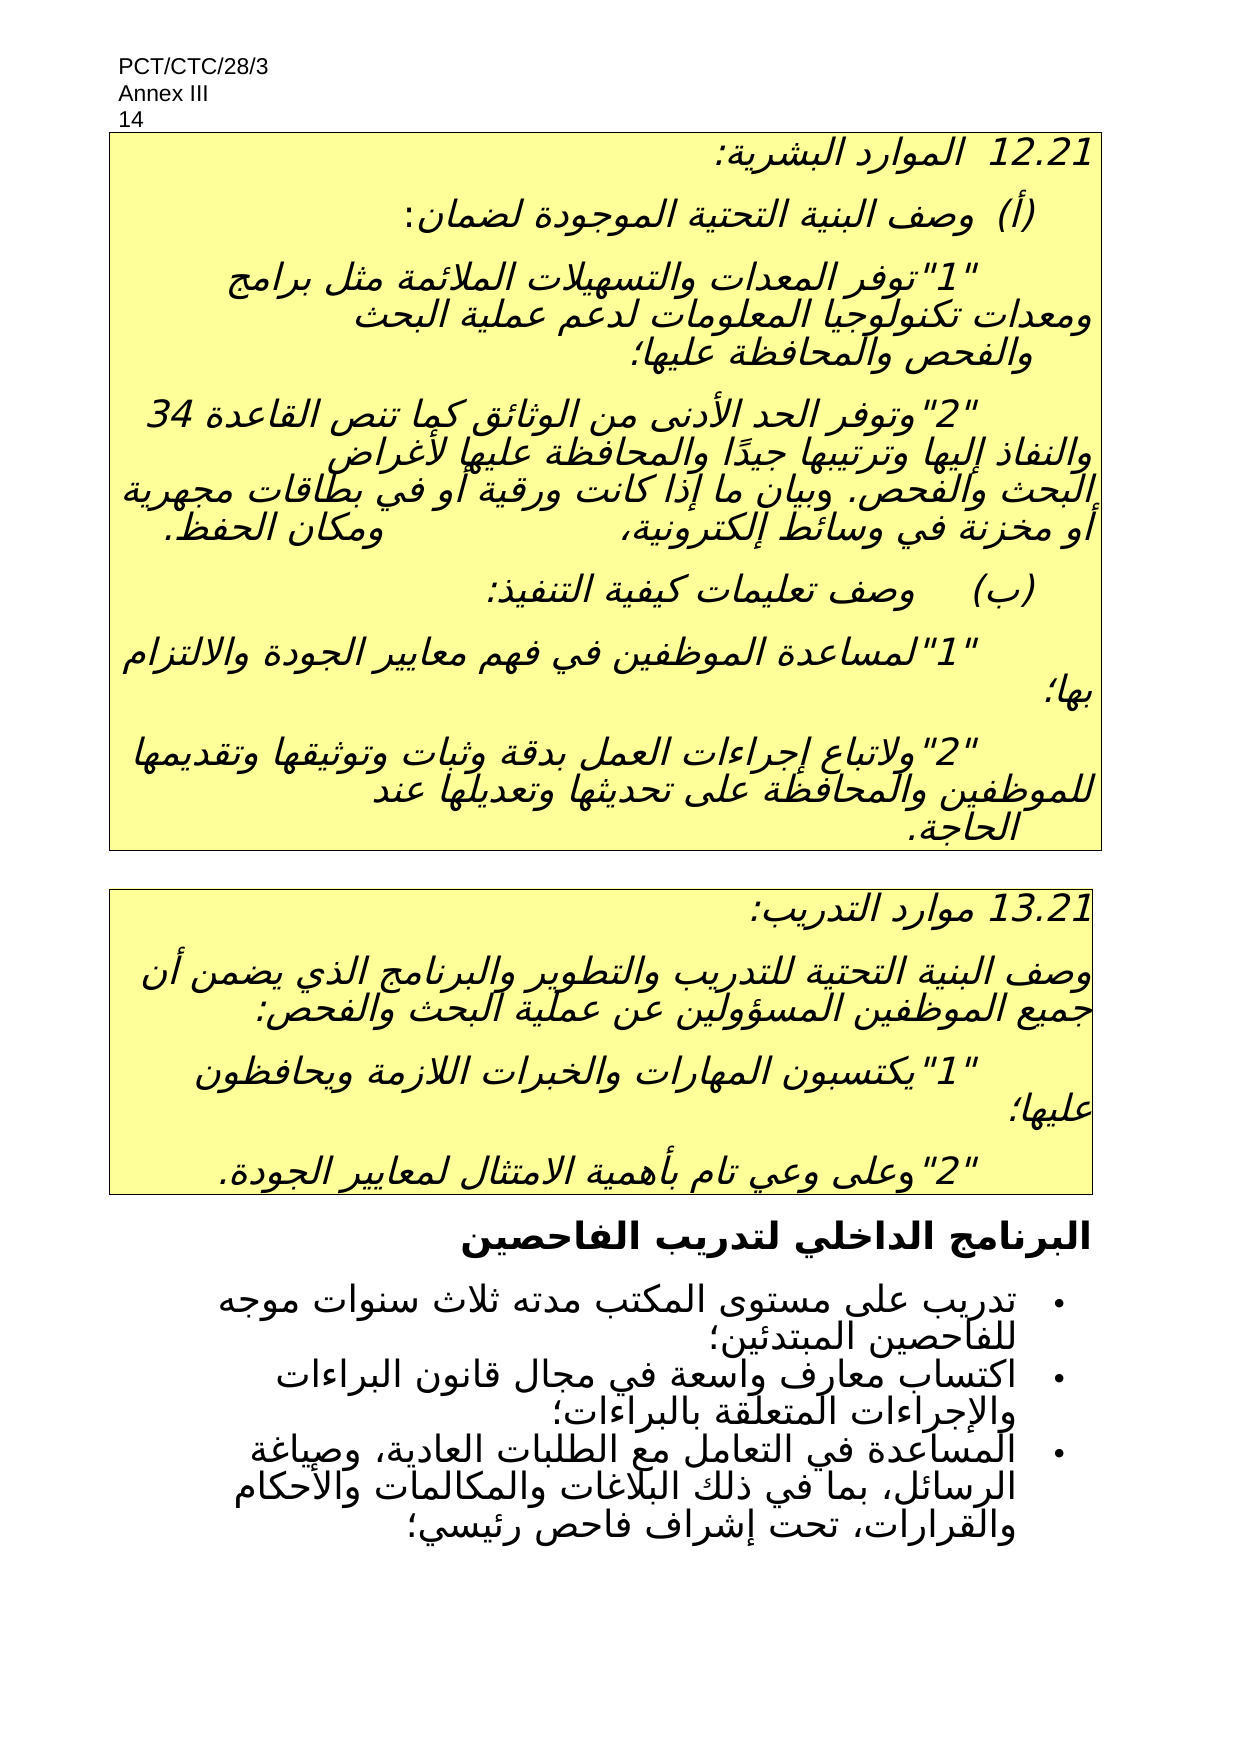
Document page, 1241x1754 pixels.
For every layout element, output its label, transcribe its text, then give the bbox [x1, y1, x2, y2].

text وصف البنية التحتية للتدريب والتطوير والبرنامج الذي يضمن أن جميع الموظفين المسؤولين عن عملية البحث والفحص: [110, 951, 1092, 1029]
text البرنامج الداخلي لتدريب الفاحصين [118, 1220, 1069, 1257]
text 13.21 موارد التدريب: [110, 890, 1092, 929]
list تدريب على مستوى المكتب مدته ثلاث سنوات موجه للفاحصين المبتدئين؛ [118, 1282, 1055, 1357]
text "1" يكتسبون المهارات والخبرات اللازمة ويحافظون عليها؛ [110, 1051, 1092, 1129]
text (ب) وصف تعليمات كيفية التنفيذ: [110, 570, 1101, 610]
text "2" وعلى وعي تام بأهمية الامتثال لمعايير الجودة. [110, 1151, 1092, 1194]
text 12.21 الموارد البشرية: [110, 133, 1101, 173]
list المساعدة في التعامل مع الطلبات العادية، وصياغة الرسائل، بما في ذلك البلاغات والمكالمات والأحكام والقرارات، تحت إشراف فاحص رئيسي؛ [118, 1432, 1055, 1545]
text "1" توفر المعدات والتسهيلات الملائمة مثل برامج ومعدات تكنولوجيا المعلومات لدعم عملية البحث والفحص والمحافظة عليها؛ [110, 257, 1101, 373]
text "1" لمساعدة الموظفين في فهم معايير الجودة والالتزام بها؛ [110, 632, 1101, 710]
text "2" ولاتباع إجراءات العمل بدقة وثبات وتوثيقها وتقديمها للموظفين والمحافظة على تحديثها وتعديلها عند الحاجة. [110, 732, 1101, 850]
text "2" وتوفر الحد الأدنى من الوثائق كما تنص القاعدة 34 والنفاذ إليها وترتيبها جيدًا والمحافظة عليها لأغراض البحث والفحص. وبيان ما إذا كانت ورقية أو في بطاقات مجهرية أو مخزنة في وسائط إلكترونية، ومكان الحفظ. [110, 395, 1101, 548]
text البرنامج الداخلي لتدريب الفاحصين [1037, 1220, 1092, 1257]
text (أ) وصف البنية التحتية الموجودة لضمان: [110, 195, 1101, 235]
list اكتساب معارف واسعة في مجال قانون البراءات والإجراءات المتعلقة بالبراءات؛ [118, 1357, 1055, 1432]
